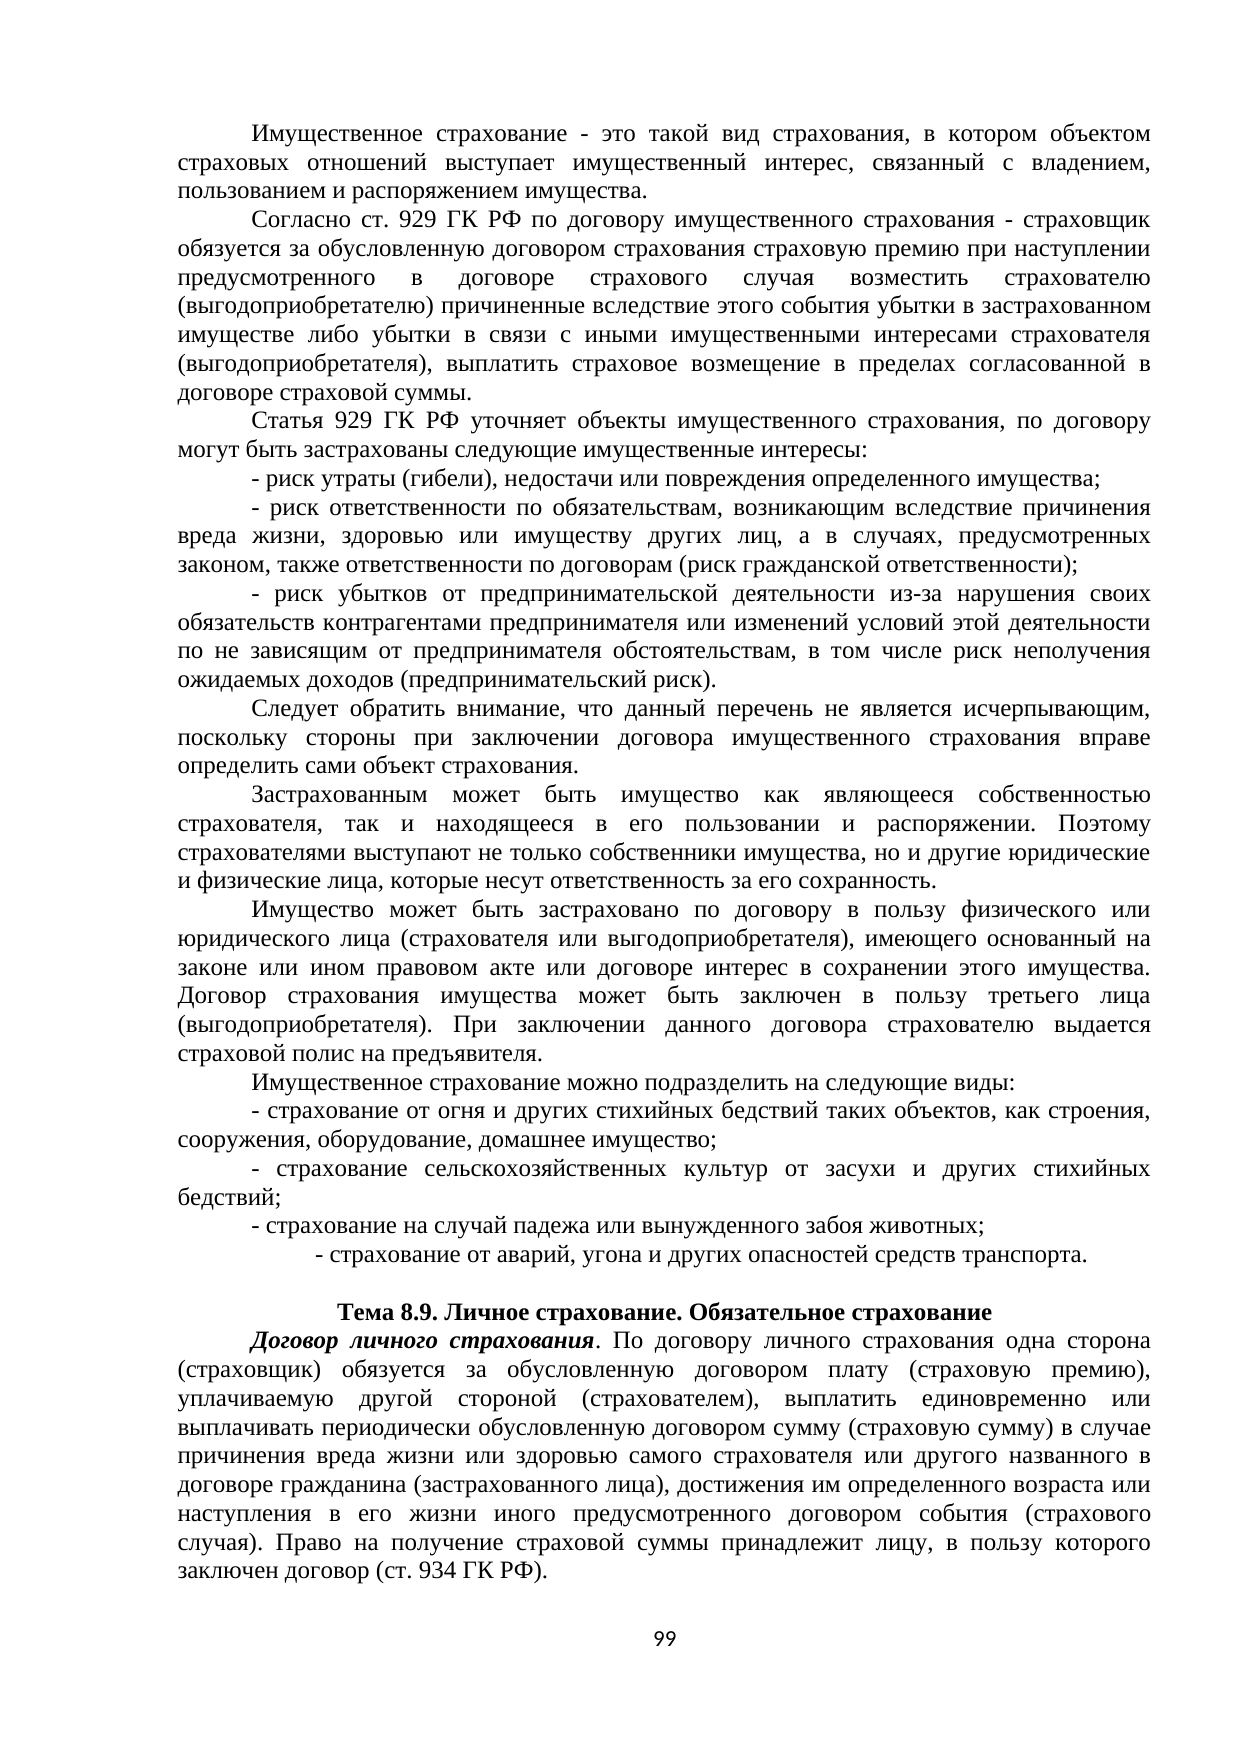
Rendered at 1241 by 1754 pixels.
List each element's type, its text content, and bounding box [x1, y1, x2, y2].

text Следует обратить внимание, что данный перечень не является исчерпывающим, поскольку стороны при заключении договора имущественного страхования вправе определить сами объект страхования. [177, 693, 1152, 779]
text - риск ответственности по обязательствам, возникающим вследствие причинения вреда жизни, здоровью или имуществу других лиц, а в случаях, предусмотренных законом, также ответственности по договорам (риск гражданской ответственности); [177, 492, 1152, 578]
text - риск утраты (гибели), недостачи или повреждения определенного имущества; [177, 463, 1152, 492]
text Тема 8.9. Личное страхование. Обязательное страхование [177, 1297, 1152, 1326]
text Имущественное страхование - это такой вид страхования, в котором объектом страховых отношений выступает имущественный интерес, связанный с владением, пользованием и распоряжением имущества. [177, 118, 1152, 204]
text Имущественное страхование можно подразделить на следующие виды: [177, 1067, 1152, 1096]
text - страхование на случай падежа или вынужденного забоя животных; [177, 1211, 1152, 1239]
text Статья 929 ГК РФ уточняет объекты имущественного страхования, по договору могут быть застрахованы следующие имущественные интересы: [177, 406, 1152, 463]
text - страхование сельскохозяйственных культур от засухи и других стихийных бедствий; [177, 1153, 1152, 1211]
text - страхование от огня и других стихийных бедствий таких объектов, как строения, сооружения, оборудование, домашнее имущество; [177, 1096, 1152, 1153]
text Согласно ст. 929 ГК РФ по договору имущественного страхования - страховщик обязуется за обусловленную договором страхования страховую премию при наступлении предусмотренного в договоре страхового случая возместить страхователю (выгодоприобретателю) причиненные вследствие этого события убытки в застрахованном имуществе либо убытки в связи с иными имущественными интересами страхователя (выгодоприобретателя), выплатить страховое возмещение в пределах согласованной в договоре страховой суммы. [177, 204, 1152, 406]
text Застрахованным может быть имущество как являющееся собственностью страхователя, так и находящееся в его пользовании и распоряжении. Поэтому страхователями выступают не только собственники имущества, но и другие юридические и физические лица, которые несут ответственность за его сохранность. [177, 779, 1152, 894]
text - страхование от аварий, угона и других опасностей средств транспорта. [177, 1239, 1152, 1268]
text - риск убытков от предпринимательской деятельности из-за нарушения своих обязательств контрагентами предпринимателя или изменений условий этой деятельности по не зависящим от предпринимателя обстоятельствам, в том числе риск неполучения ожидаемых доходов (предпринимательский риск). [177, 578, 1152, 693]
text Договор личного страхования. По договору личного страхования одна сторона (страховщик) обязуется за обусловленную договором плату (страховую премию), уплачиваемую другой стороной (страхователем), выплатить единовременно или выплачивать периодически обусловленную договором сумму (страховую сумму) в случае причинения вреда жизни или здоровью самого страхователя или другого названного в договоре гражданина (застрахованного лица), достижения им определенного возраста или наступления в его жизни иного предусмотренного договором события (страхового случая). Право на получение страховой суммы принадлежит лицу, в пользу которого заключен договор (ст. 934 ГК РФ). [177, 1326, 1152, 1584]
text Имущество может быть застраховано по договору в пользу физического или юридического лица (страхователя или выгодоприобретателя), имеющего основанный на законе или ином правовом акте или договоре интерес в сохранении этого имущества. Договор страхования имущества может быть заключен в пользу третьего лица (выгодоприобретателя). При заключении данного договора страхователю выдается страховой полис на предъявителя. [177, 894, 1152, 1067]
